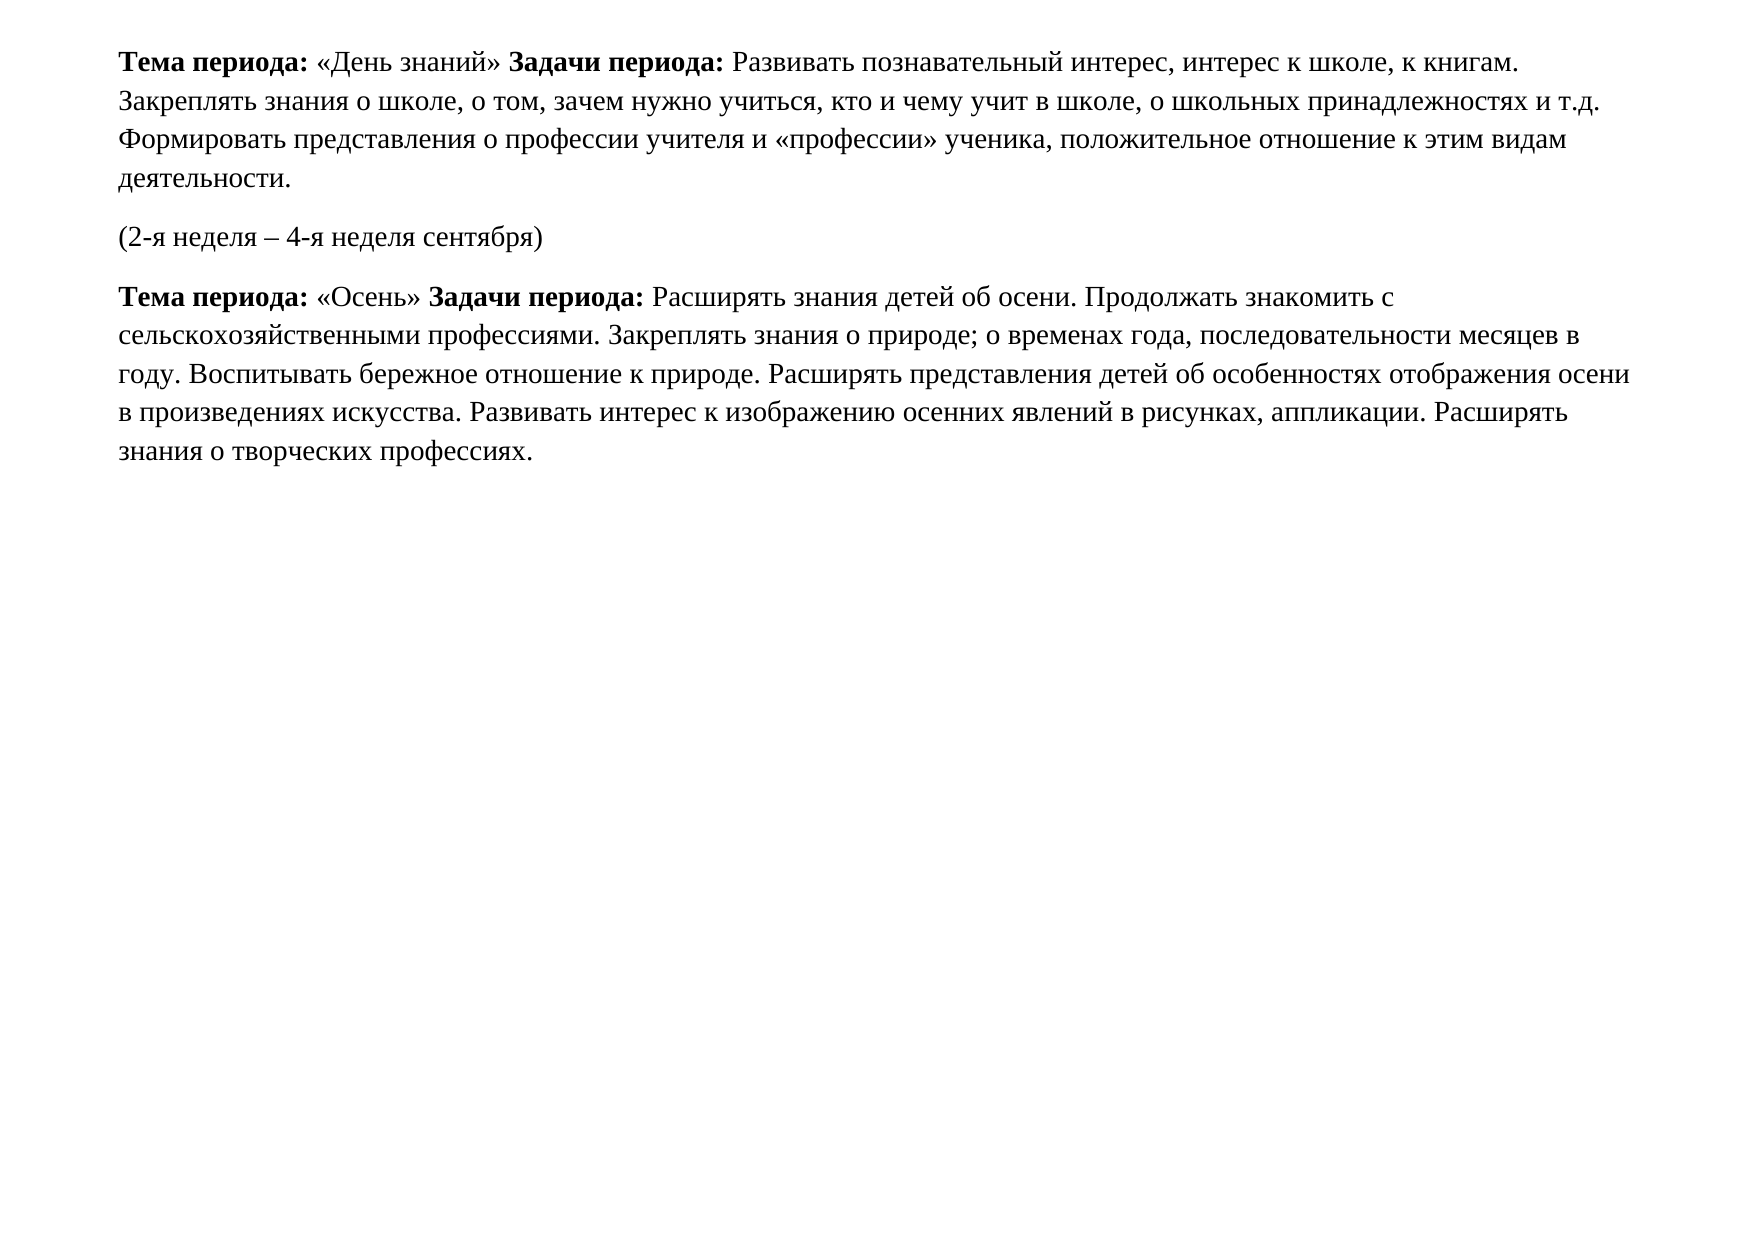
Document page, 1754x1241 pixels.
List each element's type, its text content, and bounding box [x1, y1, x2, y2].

text Тема периода: «День знаний» Задачи периода: Развивать познавательный интерес, интерес к школе, к книгам. Закреплять знания о школе, о том, зачем нужно учиться, кто и чему учит в школе, о школьных принадлежностях и т.д. Формировать представления о профессии учителя и «профессии» ученика, положительное отношение к этим видам деятельности. [118, 44, 1636, 193]
text (2-я неделя – 4-я неделя сентября) [118, 219, 1636, 253]
text Тема периода: «Осень» Задачи периода: Расширять знания детей об осени. Продолжать знакомить с сельскохозяйственными профессиями. Закреплять знания о природе; о временах года, последовательности месяцев в году. Воспитывать бережное отношение к природе. Расширять представления детей об особенностях отображения осени в произведениях искусства. Развивать интерес к изображению осенних явлений в рисунках, аппликации. Расширять знания о творческих профессиях. [118, 279, 1636, 466]
